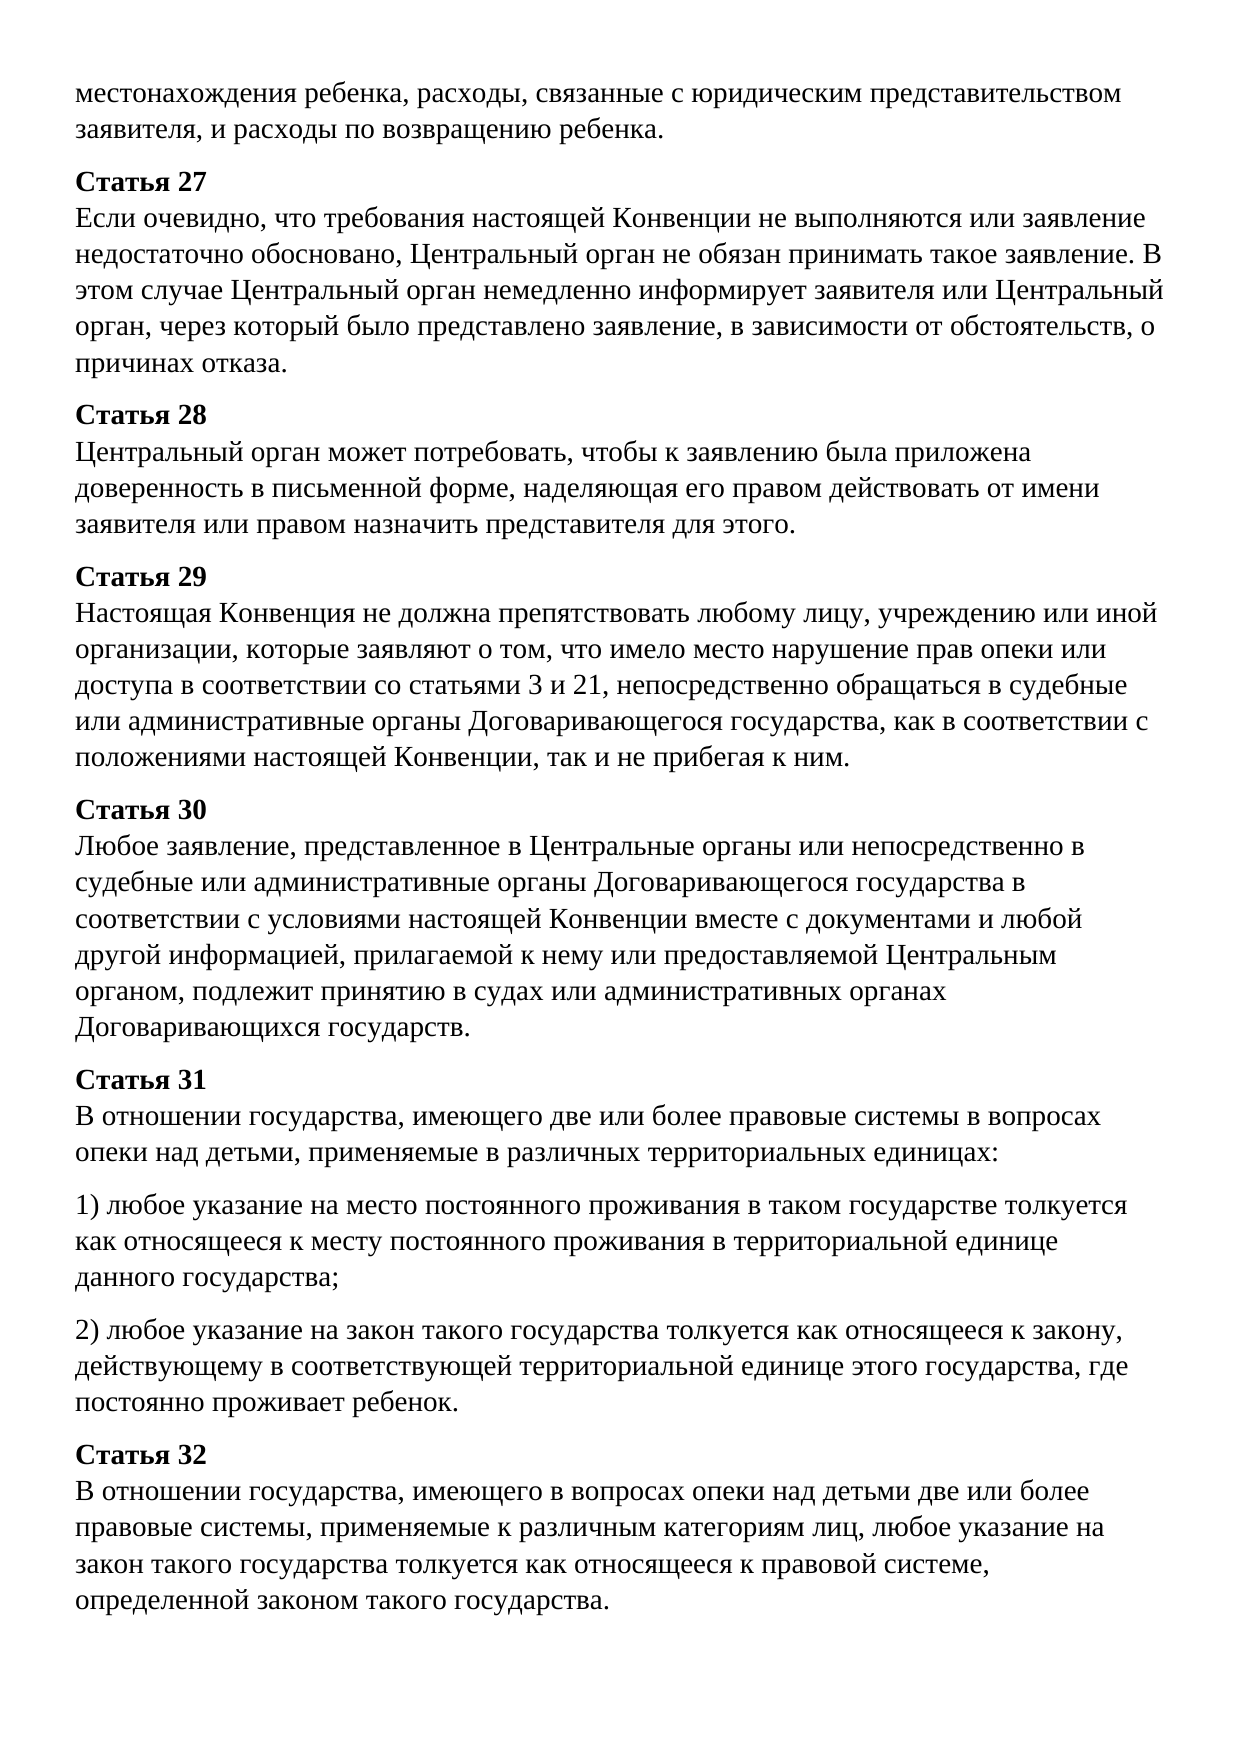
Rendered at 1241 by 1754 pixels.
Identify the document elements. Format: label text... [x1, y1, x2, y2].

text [75, 75, 1165, 145]
text Статья 30 Любое заявление, представленное в Центральные органы или непосредственно в судебные или административные органы Договаривающегося государства в соответствии с условиями настоящей Конвенции вместе с документами и любой другой информацией, прилагаемой к нему или предоставляемой Центральным органом, подлежит принятию в судах или административных органах Договаривающихся государств. [75, 792, 1165, 1043]
text Статья 29 Настоящая Конвенция не должна препятствовать любому лицу, учреждению или иной организации, которые заявляют о том, что имело место нарушение прав опеки или доступа в соответствии со статьями 3 и 21, непосредственно обращаться в судебные или административные органы Договаривающегося государства, как в соответствии с положениями настоящей Конвенции, так и не прибегая к ним. [75, 559, 1165, 773]
text 1) любое указание на место постоянного проживания в таком государстве толкуется как относящееся к месту постоянного проживания в территориальной единице данного государства; [75, 1187, 1165, 1293]
text Статья 32 В отношении государства, имеющего в вопросах опеки над детьми две или более правовые системы, применяемые к различным категориям лиц, любое указание на закон такого государства толкуется как относящееся к правовой системе, определенной законом такого государства. [75, 1437, 1165, 1615]
text Статья 27 Если очевидно, что требования настоящей Конвенции не выполняются или заявление недостаточно обосновано, Центральный орган не обязан принимать такое заявление. В этом случае Центральный орган немедленно информирует заявителя или Центральный орган, через который было представлено заявление, в зависимости от обстоятельств, о причинах отказа. [75, 164, 1165, 378]
text Статья 31 В отношении государства, имеющего две или более правовые системы в вопросах опеки над детьми, применяемые в различных территориальных единицах: [75, 1062, 1165, 1168]
text 2) любое указание на закон такого государства толкуется как относящееся к закону, действующему в соответствующей территориальной единице этого государства, где постоянно проживает ребенок. [75, 1312, 1165, 1418]
text Статья 28 Центральный орган может потребовать, чтобы к заявлению была приложена доверенность в письменной форме, наделяющая его правом действовать от имени заявителя или правом назначить представителя для этого. [75, 397, 1165, 539]
